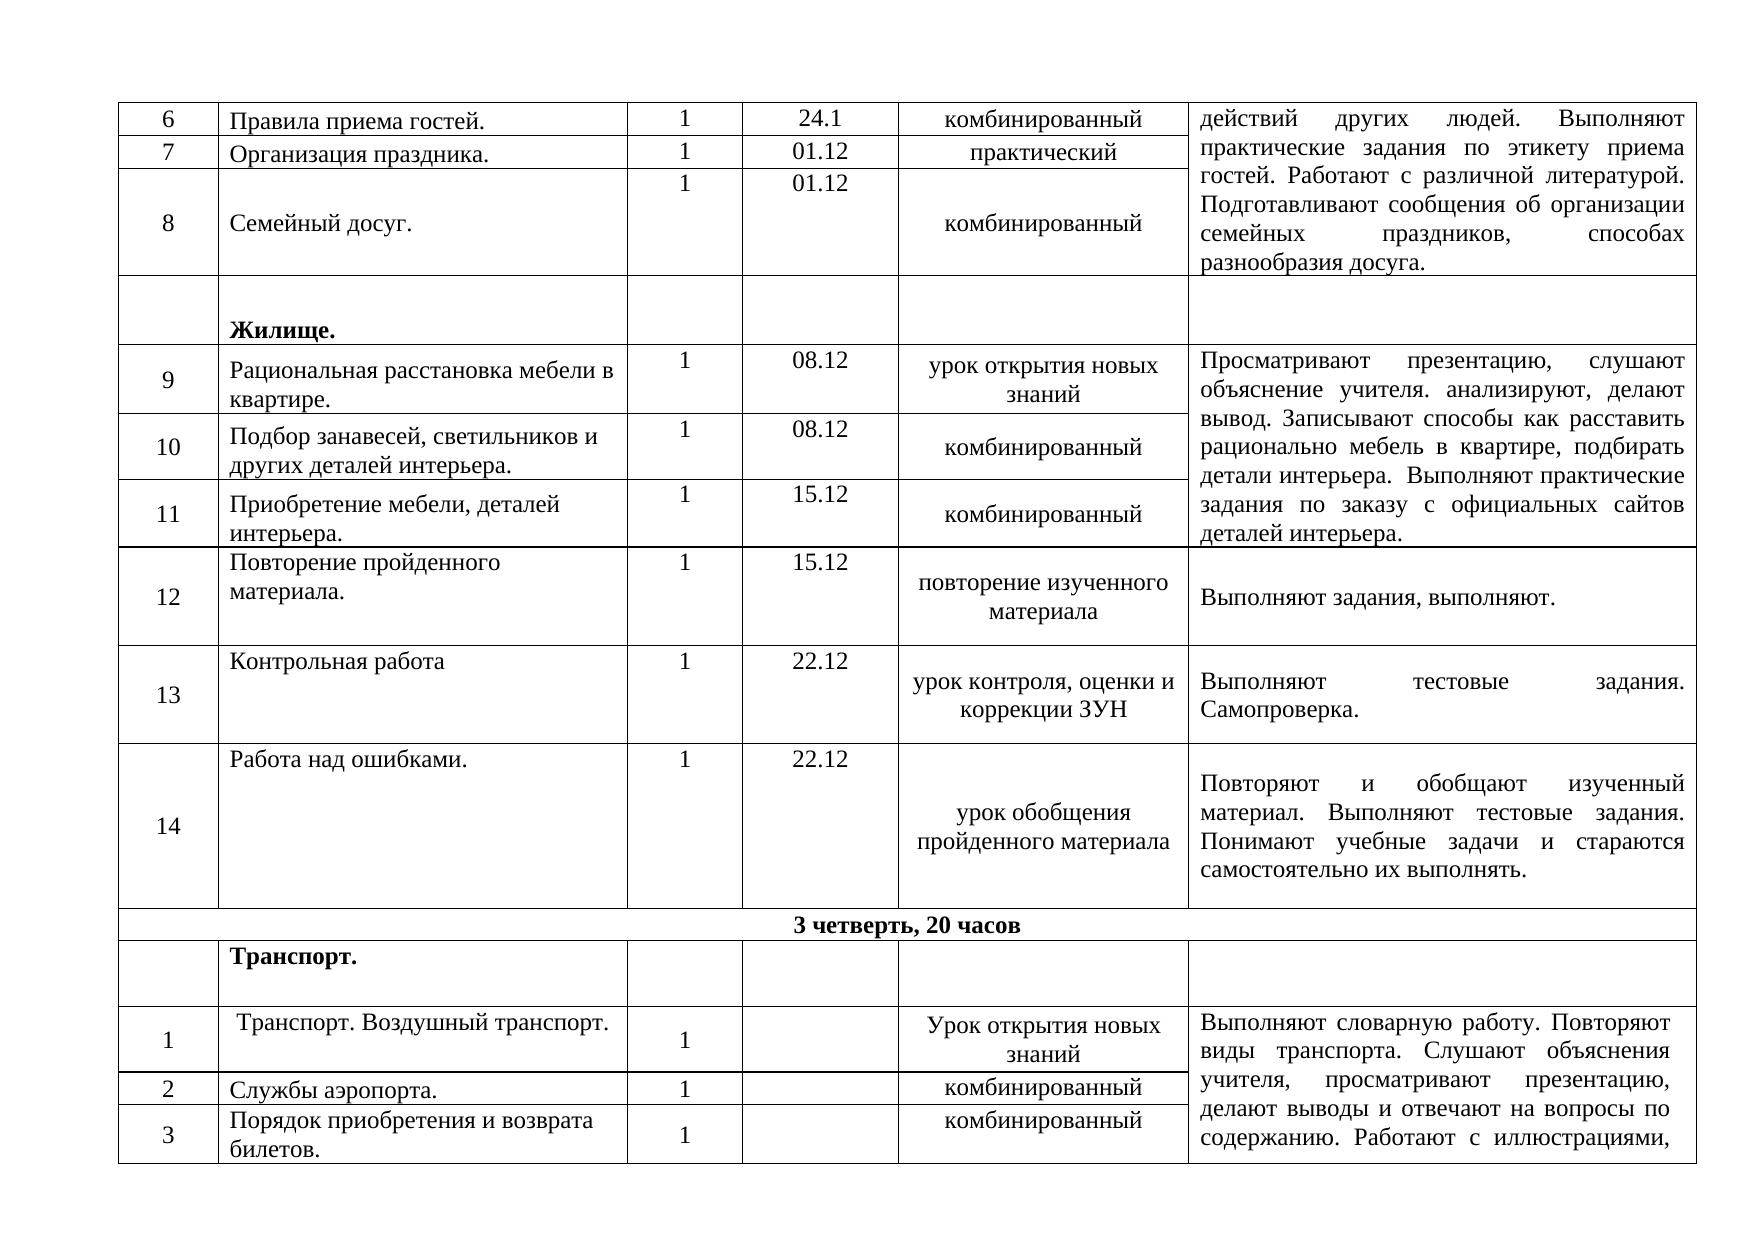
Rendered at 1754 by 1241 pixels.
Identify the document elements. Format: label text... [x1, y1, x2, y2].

table_cell Работа над ошибками. [219, 744, 627, 907]
table_cell [743, 1007, 898, 1071]
table_cell [119, 941, 218, 1006]
table_cell Рациональная расстановка мебели в квартире. [219, 345, 627, 413]
table_cell Правила приема гостей. [219, 103, 627, 135]
table_cell 11 [119, 480, 218, 546]
table_cell 22.12 [743, 646, 898, 743]
table_cell 1 [628, 103, 742, 135]
table_cell 9 [119, 345, 218, 413]
table_cell 1 [628, 414, 742, 478]
table_cell 1 [628, 646, 742, 743]
table_cell 10 [119, 414, 218, 478]
table_cell [743, 941, 898, 1006]
table_cell 01.12 [743, 136, 898, 167]
table_cell 8 [119, 169, 218, 275]
table_cell 2 [119, 1073, 218, 1104]
table_cell 1 [628, 136, 742, 167]
table_cell 1 [628, 1073, 742, 1104]
table_cell Семейный досуг. [219, 169, 627, 275]
table_cell [628, 941, 742, 1006]
table_cell [743, 1105, 898, 1163]
table_cell Выполняют задания, выполняют. [1189, 548, 1696, 645]
table_cell комбинированный [899, 1105, 1188, 1163]
table_cell [1189, 941, 1696, 1006]
table_cell [1189, 276, 1696, 344]
table_cell 12 [119, 548, 218, 645]
table_cell комбинированный [899, 169, 1188, 275]
table_cell [628, 276, 742, 344]
table_cell 7 [119, 136, 218, 167]
table_cell Жилище. [219, 276, 627, 344]
table_cell [899, 276, 1188, 344]
table_cell комбинированный [899, 103, 1188, 135]
table_cell Транспорт. [219, 941, 627, 1006]
table_cell 24.1 [743, 103, 898, 135]
table_cell Порядок приобретения и возврата билетов. [219, 1105, 627, 1163]
table_cell 1 [628, 1007, 742, 1071]
table_cell Организация праздника. [219, 136, 627, 167]
table_cell [119, 276, 218, 344]
table_cell комбинированный [899, 414, 1188, 478]
table_cell Просматривают презентацию, слушают объяснение учителя. анализируют, делают вывод. Записывают способы как расставить рационально мебель в квартире, подбирать детали интерьера. Выполняют практические задания по заказу с официальных сайтов деталей интерьера. [1189, 345, 1696, 546]
table_cell [743, 276, 898, 344]
table_cell повторение изученного материала [899, 548, 1188, 645]
table_cell Контрольная работа [219, 646, 627, 743]
table_cell Службы аэропорта. [219, 1073, 627, 1104]
table_cell комбинированный [899, 480, 1188, 546]
table_cell Урок открытия новых знаний [899, 1007, 1188, 1071]
table_cell 01.12 [743, 169, 898, 275]
table_cell комбинированный [899, 1073, 1188, 1104]
table_cell Приобретение мебели, деталей интерьера. [219, 480, 627, 546]
table_cell 08.12 [743, 414, 898, 478]
table_cell 3 четверть, 20 часов [119, 909, 1696, 940]
table_cell Повторяют и обобщают изученный материал. Выполняют тестовые задания. Понимают учебные задачи и стараются самостоятельно их выполнять. [1189, 744, 1696, 907]
table_cell 1 [628, 480, 742, 546]
table_cell [743, 1073, 898, 1104]
table_cell [899, 941, 1188, 1006]
table_cell урок открытия новых знаний [899, 345, 1188, 413]
table_cell 14 [119, 744, 218, 907]
table_cell урок обобщения пройденного материала [899, 744, 1188, 907]
table_cell 1 [628, 345, 742, 413]
table_cell Подбор занавесей, светильников и других деталей интерьера. [219, 414, 627, 478]
table_cell 15.12 [743, 480, 898, 546]
table_cell практический [899, 136, 1188, 167]
table_cell 1 [628, 548, 742, 645]
table_cell 13 [119, 646, 218, 743]
table_cell Транспорт. Воздушный транспорт. [219, 1007, 627, 1071]
table_cell 6 [119, 103, 218, 135]
table_cell 1 [628, 1105, 742, 1163]
table_cell 1 [628, 169, 742, 275]
table_cell 15.12 [743, 548, 898, 645]
table_cell Выполняют словарную работу. Повторяют виды транспорта. Слушают объяснения учителя, просматривают презентацию, делают выводы и отвечают на вопросы по содержанию. Работают с иллюстрациями, раздаточным материалом. Классифицируют виды воздушного транспорта. Формулируют понятия «аэровокзал», «аэропорт». Различают службы аэровокзала, объясняют их назначение. Узнают о порядке досмотра пассажира и его вещей, об ограничениях в перевозке багажа и регистрации рейсов. Работают с карточками, иллюстрациями. Называют и различают службы аэропорта. Узнают о порядке и условиях покупки билета. Выполняют практические упражнения на ориентировке в расписании, маршрут-квитанции, билете. Находят информацию о тарифах, правилах приобретения и возврата билетов. Участвуют в сюжетно-ролевой игре. Выполняют практические упражнения по покупке билетов на сайте авиакомпании. [1189, 1007, 1696, 1163]
table_cell 08.12 [743, 345, 898, 413]
table_cell 1 [628, 744, 742, 907]
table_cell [1189, 103, 1696, 275]
table_cell урок контроля, оценки и коррекции ЗУН [899, 646, 1188, 743]
table_cell 22.12 [743, 744, 898, 907]
table_cell Повторение пройденного материала. [219, 548, 627, 645]
table_cell 3 [119, 1105, 218, 1163]
table_cell 1 [119, 1007, 218, 1071]
table_cell Выполняют тестовые задания. Самопроверка. [1189, 646, 1696, 743]
